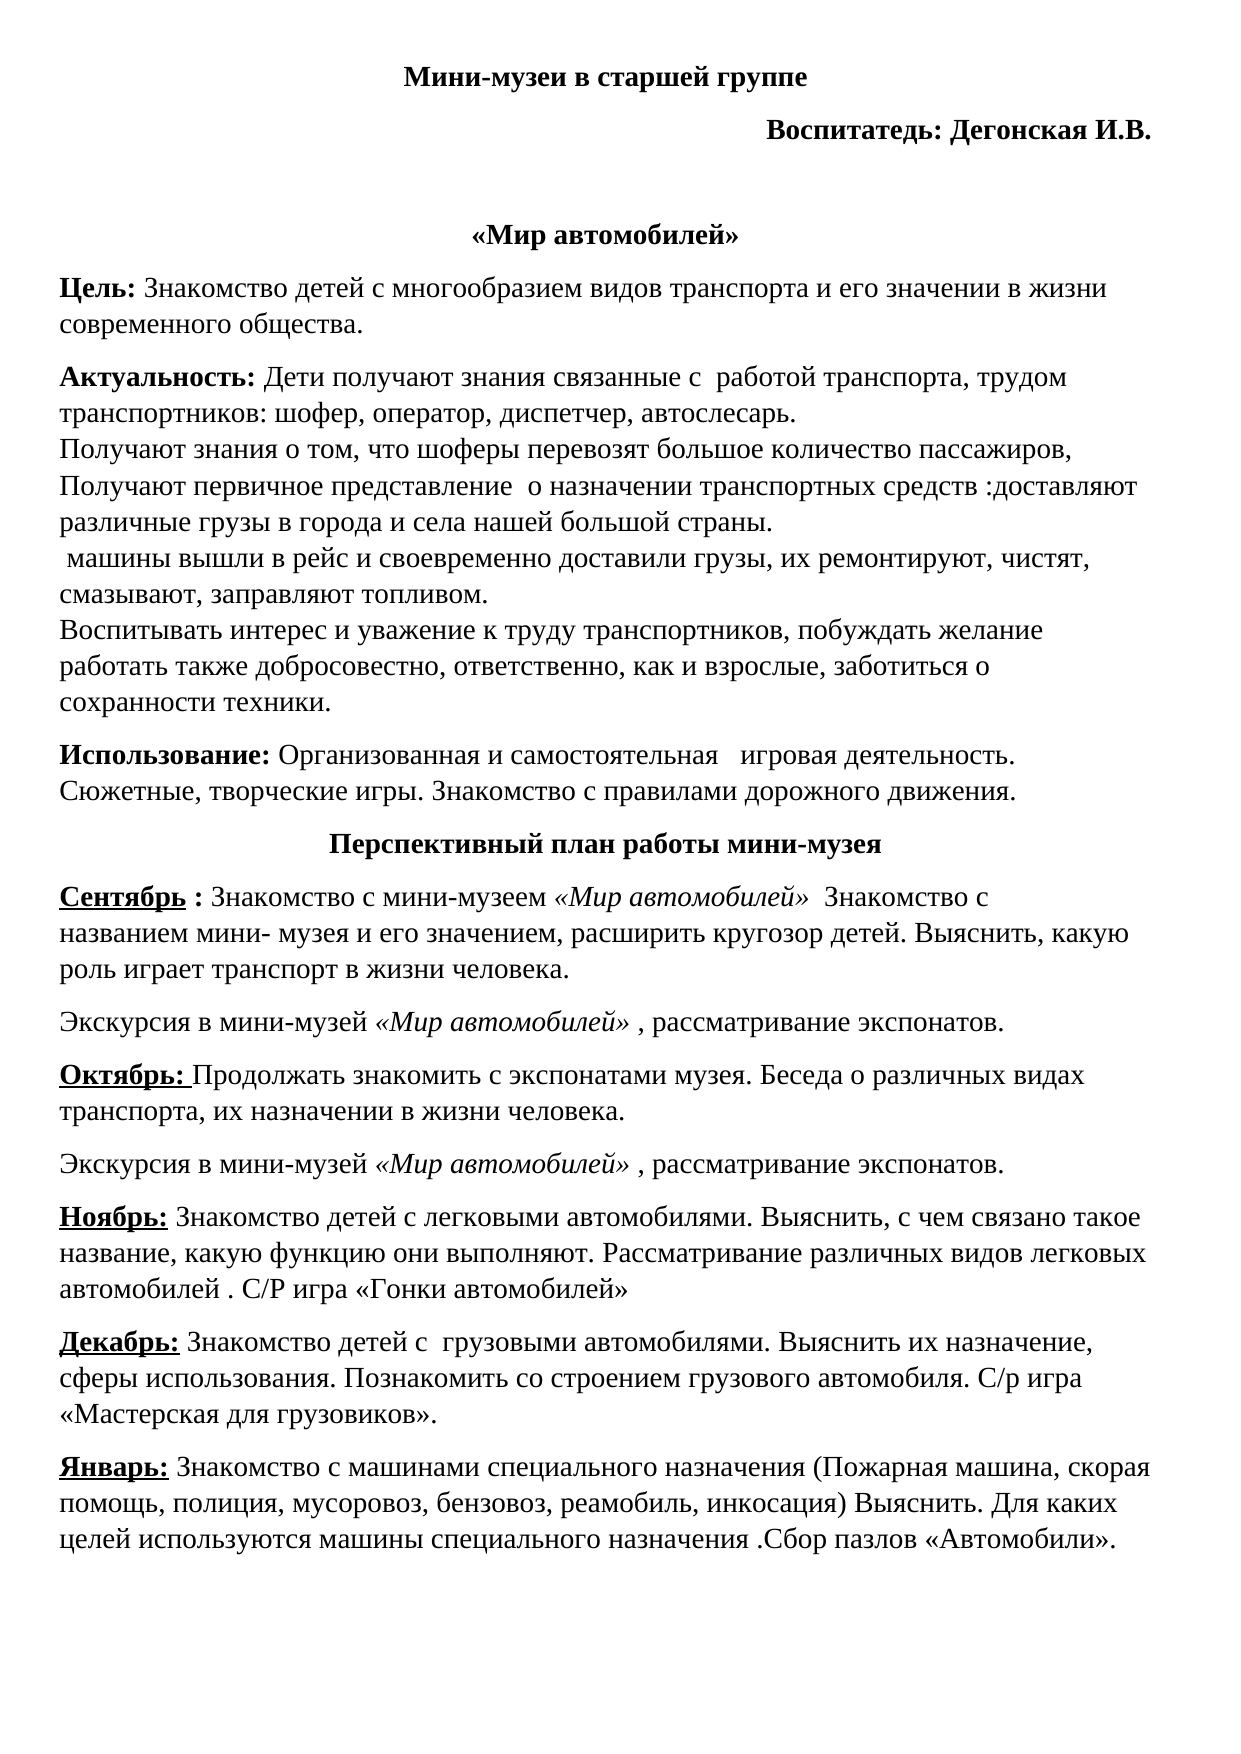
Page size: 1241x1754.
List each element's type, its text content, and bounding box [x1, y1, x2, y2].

text Сентябрь : Знакомство с мини-музеем «Мир автомобилей» Знакомство с названием мини- музея и его значением, расширить кругозор детей. Выяснить, какую роль играет транспорт в жизни человека. [59, 879, 1152, 985]
text «Мир автомобилей» [59, 217, 1152, 251]
text Перспективный план работы мини-музея [59, 826, 1152, 860]
text Экскурсия в мини-музей «Мир автомобилей» , рассматривание экспонатов. [59, 1004, 1152, 1038]
text Январь: Знакомство с машинами специального назначения (Пожарная машина, скорая помощь, полиция, мусоровоз, бензовоз, реамобиль, инкосация) Выяснить. Для каких целей используются машины специального назначения .Сбор пазлов «Автомобили». [59, 1449, 1152, 1555]
text Воспитатедь: Дегонская И.В. [59, 112, 1152, 145]
text Цель: Знакомство детей с многообразием видов транспорта и его значении в жизни современного общества. [59, 270, 1152, 340]
text Использование: Организованная и самостоятельная игровая деятельность. Сюжетные, творческие игры. Знакомство с правилами дорожного движения. [59, 737, 1152, 807]
text Актуальность: Дети получают знания связанные с работой транспорта, трудом транспортников: шофер, оператор, диспетчер, автослесарь. Получают знания о том, что шоферы перевозят большое количество пассажиров, Получают первичное представление о назначении транспортных средств :доставляют различные грузы в города и села нашей большой страны. машины вышли в рейс и своевременно доставили грузы, их ремонтируют, чистят, смазывают, заправляют топливом. Воспитывать интерес и уважение к труду транспортников, побуждать желание работать также добросовестно, ответственно, как и взрослые, заботиться о сохранности техники. [59, 359, 1152, 718]
text Ноябрь: Знакомство детей с легковыми автомобилями. Выяснить, с чем связано такое название, какую функцию они выполняют. Рассматривание различных видов легковых автомобилей . С/Р игра «Гонки автомобилей» [59, 1199, 1152, 1305]
text Декабрь: Знакомство детей с грузовыми автомобилями. Выяснить их назначение, сферы использования. Познакомить со строением грузового автомобиля. С/р игра «Мастерская для грузовиков». [59, 1324, 1152, 1430]
text Мини-музеи в старшей группе [59, 59, 1152, 93]
text Октябрь: Продолжать знакомить с экспонатами музея. Беседа о различных видах транспорта, их назначении в жизни человека. [59, 1057, 1152, 1127]
text Экскурсия в мини-музей «Мир автомобилей» , рассматривание экспонатов. [59, 1146, 1152, 1179]
